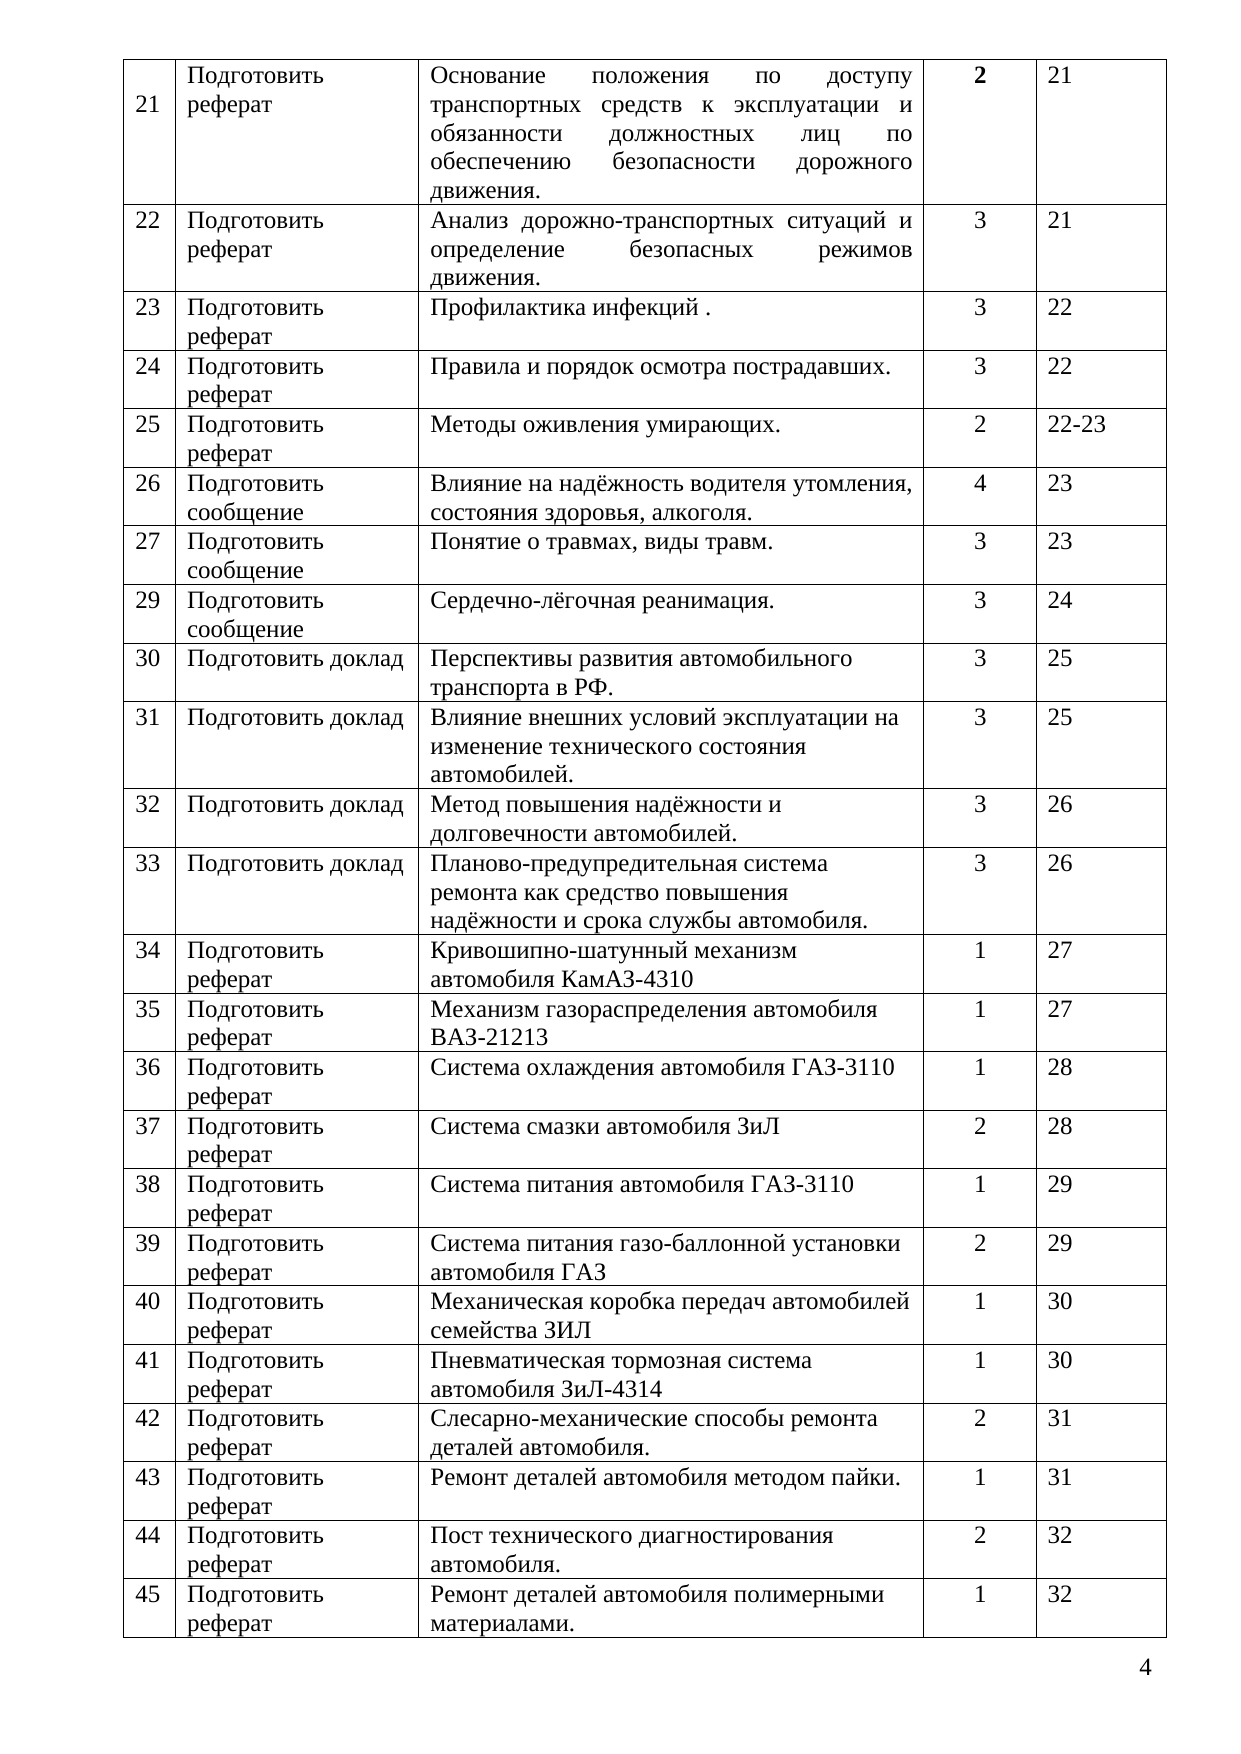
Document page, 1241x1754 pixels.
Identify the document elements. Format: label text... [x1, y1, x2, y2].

table_cell Понятие о травмах, виды травм. [419, 526, 923, 584]
table_cell 3 [924, 585, 1036, 642]
table_cell 2 [924, 1404, 1036, 1461]
table_cell Планово-предупредительная система ремонта как средство повышения надёжности и срока службы автомобиля. [419, 848, 923, 934]
table_cell Перспективы развития автомобильного транспорта в РФ. [419, 644, 923, 701]
table_cell 27 [1037, 935, 1166, 993]
table_cell 1 [924, 1345, 1036, 1402]
table_cell 41 [124, 1345, 175, 1402]
table_cell Подготовить реферат [176, 1286, 418, 1344]
table_cell 3 [924, 292, 1036, 350]
table_cell 36 [124, 1052, 175, 1110]
table_cell Подготовить доклад [176, 702, 418, 788]
table_cell 21 [1037, 205, 1166, 291]
table_cell Подготовить реферат [176, 409, 418, 467]
table_cell 45 [124, 1579, 175, 1637]
table_cell 3 [924, 205, 1036, 291]
table_cell Подготовить доклад [176, 644, 418, 701]
table_cell Подготовить реферат [176, 1228, 418, 1285]
table_cell 1 [924, 1462, 1036, 1519]
table_cell 22 [1037, 292, 1166, 350]
table_cell 2 [924, 1521, 1036, 1578]
table_cell Подготовить сообщение [176, 526, 418, 584]
table_cell Влияние на надёжность водителя утомления, состояния здоровья, алкоголя. [419, 468, 923, 525]
table_cell 25 [124, 409, 175, 467]
table_cell Анализ дорожно-транспортных ситуаций и определение безопасных режимов движения. [419, 205, 923, 291]
table_cell 26 [1037, 848, 1166, 934]
table_cell 37 [124, 1111, 175, 1168]
table_cell Подготовить реферат [176, 1579, 418, 1637]
table_cell 26 [124, 468, 175, 525]
table_cell Влияние внешних условий эксплуатации на изменение технического состояния автомобилей. [419, 702, 923, 788]
table_cell 30 [1037, 1345, 1166, 1402]
table_cell 3 [924, 351, 1036, 408]
table_cell Подготовить реферат [176, 292, 418, 350]
table_cell 3 [924, 644, 1036, 701]
table_cell Сердечно-лёгочная реанимация. [419, 585, 923, 642]
table_cell 24 [1037, 585, 1166, 642]
table_cell 1 [924, 1052, 1036, 1110]
table_cell Подготовить реферат [176, 205, 418, 291]
table_cell 27 [124, 526, 175, 584]
table_cell Подготовить сообщение [176, 585, 418, 642]
table_cell Методы оживления умирающих. [419, 409, 923, 467]
table_cell 26 [1037, 789, 1166, 847]
table_cell 32 [1037, 1521, 1166, 1578]
table_cell 27 [1037, 994, 1166, 1051]
table_cell Подготовить реферат [176, 1404, 418, 1461]
table_cell 22 [1037, 351, 1166, 408]
table_cell 31 [1037, 1462, 1166, 1519]
table_cell Подготовить реферат [176, 351, 418, 408]
table_cell 3 [924, 702, 1036, 788]
table_cell Система охлаждения автомобиля ГАЗ-3110 [419, 1052, 923, 1110]
table_cell Система смазки автомобиля ЗиЛ [419, 1111, 923, 1168]
table_cell 28 [1037, 1111, 1166, 1168]
table_cell Подготовить реферат [176, 1111, 418, 1168]
table_cell 2 [924, 1111, 1036, 1168]
table_cell 31 [124, 702, 175, 788]
table_cell 38 [124, 1169, 175, 1227]
table_header 21 [1037, 60, 1166, 204]
table_cell Метод повышения надёжности и долговечности автомобилей. [419, 789, 923, 847]
table_cell 32 [1037, 1579, 1166, 1637]
table_cell 28 [1037, 1052, 1166, 1110]
table_cell Подготовить реферат [176, 1052, 418, 1110]
table_cell 3 [924, 848, 1036, 934]
table_cell 34 [124, 935, 175, 993]
table_cell 44 [124, 1521, 175, 1578]
table_cell 31 [1037, 1404, 1166, 1461]
table_cell 39 [124, 1228, 175, 1285]
table_cell Профилактика инфекций . [419, 292, 923, 350]
table_cell 40 [124, 1286, 175, 1344]
table_cell 2 [924, 1228, 1036, 1285]
table_cell 30 [124, 644, 175, 701]
table_cell 22-23 [1037, 409, 1166, 467]
table_cell Кривошипно-шатунный механизм автомобиля КамАЗ-4310 [419, 935, 923, 993]
table_cell Подготовить реферат [176, 1521, 418, 1578]
table_cell 23 [1037, 526, 1166, 584]
table_cell 4 [924, 468, 1036, 525]
table_cell 1 [924, 1169, 1036, 1227]
table_cell 24 [124, 351, 175, 408]
table_cell 25 [1037, 702, 1166, 788]
table_cell 29 [124, 585, 175, 642]
table_cell 25 [1037, 644, 1166, 701]
table_header Основание положения по доступу транспортных средств к эксплуатации и обязанности должностных лиц по обеспечению безопасности дорожного движения. [419, 60, 923, 204]
table_cell 1 [924, 935, 1036, 993]
table_cell 22 [124, 205, 175, 291]
table_cell 1 [924, 1579, 1036, 1637]
table_cell 23 [1037, 468, 1166, 525]
table_cell 30 [1037, 1286, 1166, 1344]
table_cell 3 [924, 789, 1036, 847]
table_cell Подготовить доклад [176, 848, 418, 934]
table_cell 32 [124, 789, 175, 847]
table_cell 43 [124, 1462, 175, 1519]
table_cell 29 [1037, 1228, 1166, 1285]
table_cell Пост технического диагностирования автомобиля. [419, 1521, 923, 1578]
table_header 2 [924, 60, 1036, 204]
table_cell Подготовить реферат [176, 994, 418, 1051]
table_cell Подготовить сообщение [176, 468, 418, 525]
table_cell 2 [924, 409, 1036, 467]
table_cell 1 [924, 1286, 1036, 1344]
table_cell Подготовить реферат [176, 1345, 418, 1402]
table_cell 1 [924, 994, 1036, 1051]
table_cell Подготовить реферат [176, 1169, 418, 1227]
table_cell 3 [924, 526, 1036, 584]
table_cell Слесарно-механические способы ремонта деталей автомобиля. [419, 1404, 923, 1461]
table_cell Ремонт деталей автомобиля методом пайки. [419, 1462, 923, 1519]
table_cell 29 [1037, 1169, 1166, 1227]
table_header 21 [124, 60, 175, 204]
table_cell 42 [124, 1404, 175, 1461]
table_cell Подготовить реферат [176, 1462, 418, 1519]
table_cell Механическая коробка передач автомобилей семейства ЗИЛ [419, 1286, 923, 1344]
table_cell Подготовить реферат [176, 935, 418, 993]
table_cell 35 [124, 994, 175, 1051]
table_header Подготовить реферат [176, 60, 418, 204]
table_cell Система питания газо-баллонной установки автомобиля ГАЗ [419, 1228, 923, 1285]
table_cell Ремонт деталей автомобиля полимерными материалами. [419, 1579, 923, 1637]
table_cell 23 [124, 292, 175, 350]
table_cell Пневматическая тормозная система автомобиля ЗиЛ-4314 [419, 1345, 923, 1402]
table_cell 33 [124, 848, 175, 934]
table_cell Подготовить доклад [176, 789, 418, 847]
table_cell Правила и порядок осмотра пострадавших. [419, 351, 923, 408]
table_cell Механизм газораспределения автомобиля ВАЗ-21213 [419, 994, 923, 1051]
table_cell Система питания автомобиля ГАЗ-3110 [419, 1169, 923, 1227]
